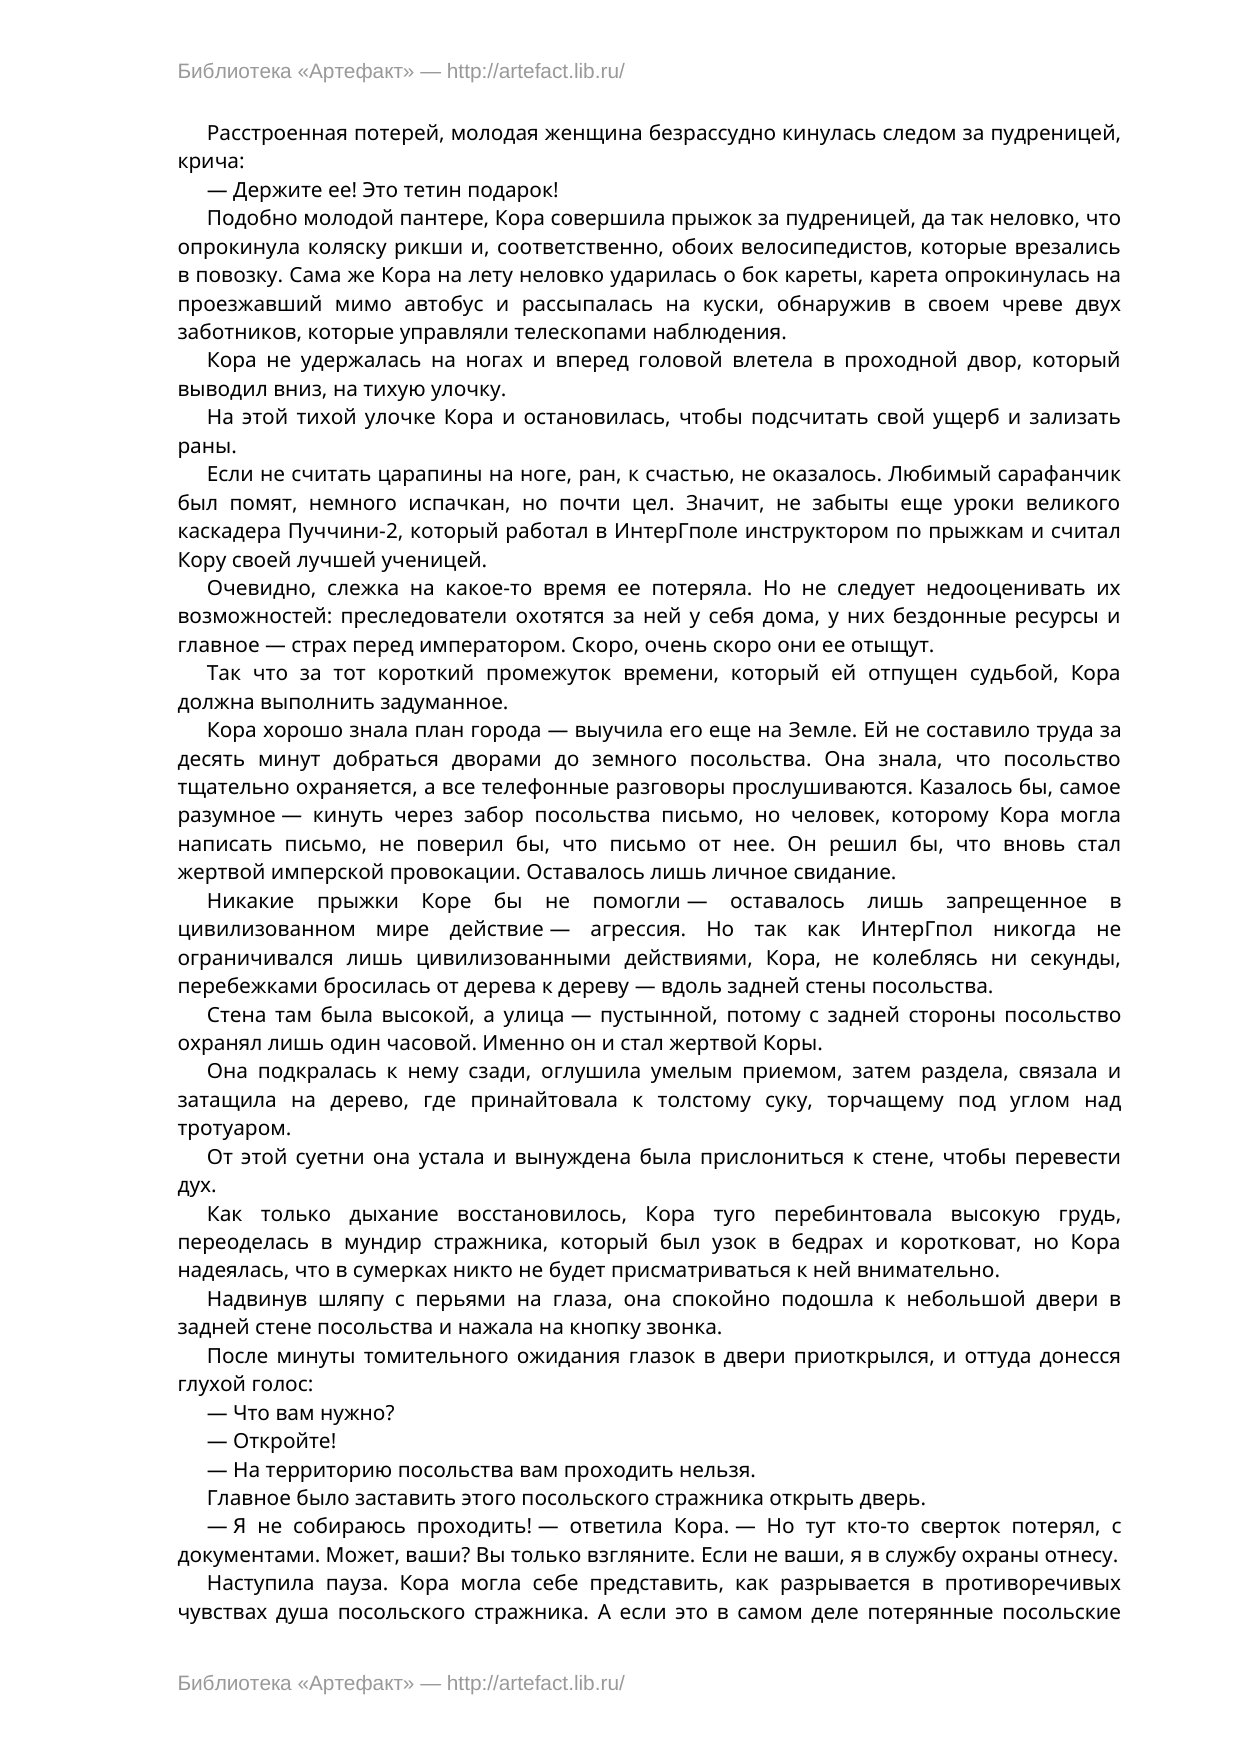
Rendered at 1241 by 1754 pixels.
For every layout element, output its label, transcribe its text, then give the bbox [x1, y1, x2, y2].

text Стена там была высокой, а улица — пустынной, потому с задней стороны посольство охранял лишь один часовой. Именно он и стал жертвой Коры. [177, 1000, 1122, 1057]
text Главное было заставить этого посольского стражника открыть дверь. [177, 1483, 1122, 1512]
text На этой тихой улочке Кора и остановилась, чтобы подсчитать свой ущерб и зализать раны. [177, 402, 1122, 459]
text После минуты томительного ожидания глазок в двери приоткрылся, и оттуда донесся глухой голос: [177, 1341, 1122, 1398]
text Подобно молодой пантере, Кора совершила прыжок за пудреницей, да так неловко, что опрокинула коляску рикши и, соответственно, обоих велосипедистов, которые врезались в повозку. Сама же Кора на лету неловко ударилась о бок кареты, карета опрокинулась на проезжавший мимо автобус и рассыпалась на куски, обнаружив в своем чреве двух заботников, которые управляли телескопами наблюдения. [177, 203, 1122, 346]
text Надвинув шляпу с перьями на глаза, она спокойно подошла к небольшой двери в задней стене посольства и нажала на кнопку звонка. [177, 1284, 1122, 1341]
text — Я не собираюсь проходить! — ответила Кора. — Но тут кто-то сверток потерял, с документами. Может, ваши? Вы только взгляните. Если не ваши, я в службу охраны отнесу. [177, 1512, 1122, 1568]
text Очевидно, слежка на какое-то время ее потеряла. Но не следует недооценивать их возможностей: преследователи охотятся за ней у себя дома, у них бездонные ресурсы и главное — страх перед императором. Скоро, очень скоро они ее отыщут. [177, 573, 1122, 658]
text Как только дыхание восстановилось, Кора туго перебинтовала высокую грудь, переоделась в мундир стражника, который был узок в бедрах и коротковат, но Кора надеялась, что в сумерках никто не будет присматриваться к ней внимательно. [177, 1199, 1122, 1284]
text — Что вам нужно? [177, 1398, 1122, 1426]
text Если не считать царапины на ноге, ран, к счастью, не оказалось. Любимый сарафанчик был помят, немного испачкан, но почти цел. Значит, не забыты еще уроки великого каскадера Пуччини-2, который работал в ИнтерГполе инструктором по прыжкам и считал Кору своей лучшей ученицей. [177, 459, 1122, 573]
text Никакие прыжки Коре бы не помогли — оставалось лишь запрещенное в цивилизованном мире действие — агрессия. Но так как ИнтерГпол никогда не ограничивался лишь цивилизованными действиями, Кора, не колеблясь ни секунды, перебежками бросилась от дерева к дереву — вдоль задней стены посольства. [177, 886, 1122, 1000]
text Она подкралась к нему сзади, оглушила умелым приемом, затем раздела, связала и затащила на дерево, где принайтовала к толстому суку, торчащему под углом над тротуаром. [177, 1057, 1122, 1142]
text — Держите ее! Это тетин подарок! [177, 175, 1122, 203]
text Расстроенная потерей, молодая женщина безрассудно кинулась следом за пудреницей, крича: [177, 118, 1122, 175]
text Так что за тот короткий промежуток времени, который ей отпущен судьбой, Кора должна выполнить задуманное. [177, 658, 1122, 715]
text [177, 1568, 1122, 1625]
text Кора не удержалась на ногах и вперед головой влетела в проходной двор, который выводил вниз, на тихую улочку. [177, 346, 1122, 402]
text От этой суетни она устала и вынуждена была прислониться к стене, чтобы перевести дух. [177, 1142, 1122, 1199]
text Кора хорошо знала план города — выучила его еще на Земле. Ей не составило труда за десять минут добраться дворами до земного посольства. Она знала, что посольство тщательно охраняется, а все телефонные разговоры прослушиваются. Казалось бы, самое разумное — кинуть через забор посольства письмо, но человек, которому Кора могла написать письмо, не поверил бы, что письмо от нее. Он решил бы, что вновь стал жертвой имперской провокации. Оставалось лишь личное свидание. [177, 715, 1122, 886]
text — Откройте! [177, 1426, 1122, 1455]
text — На территорию посольства вам проходить нельзя. [177, 1455, 1122, 1483]
